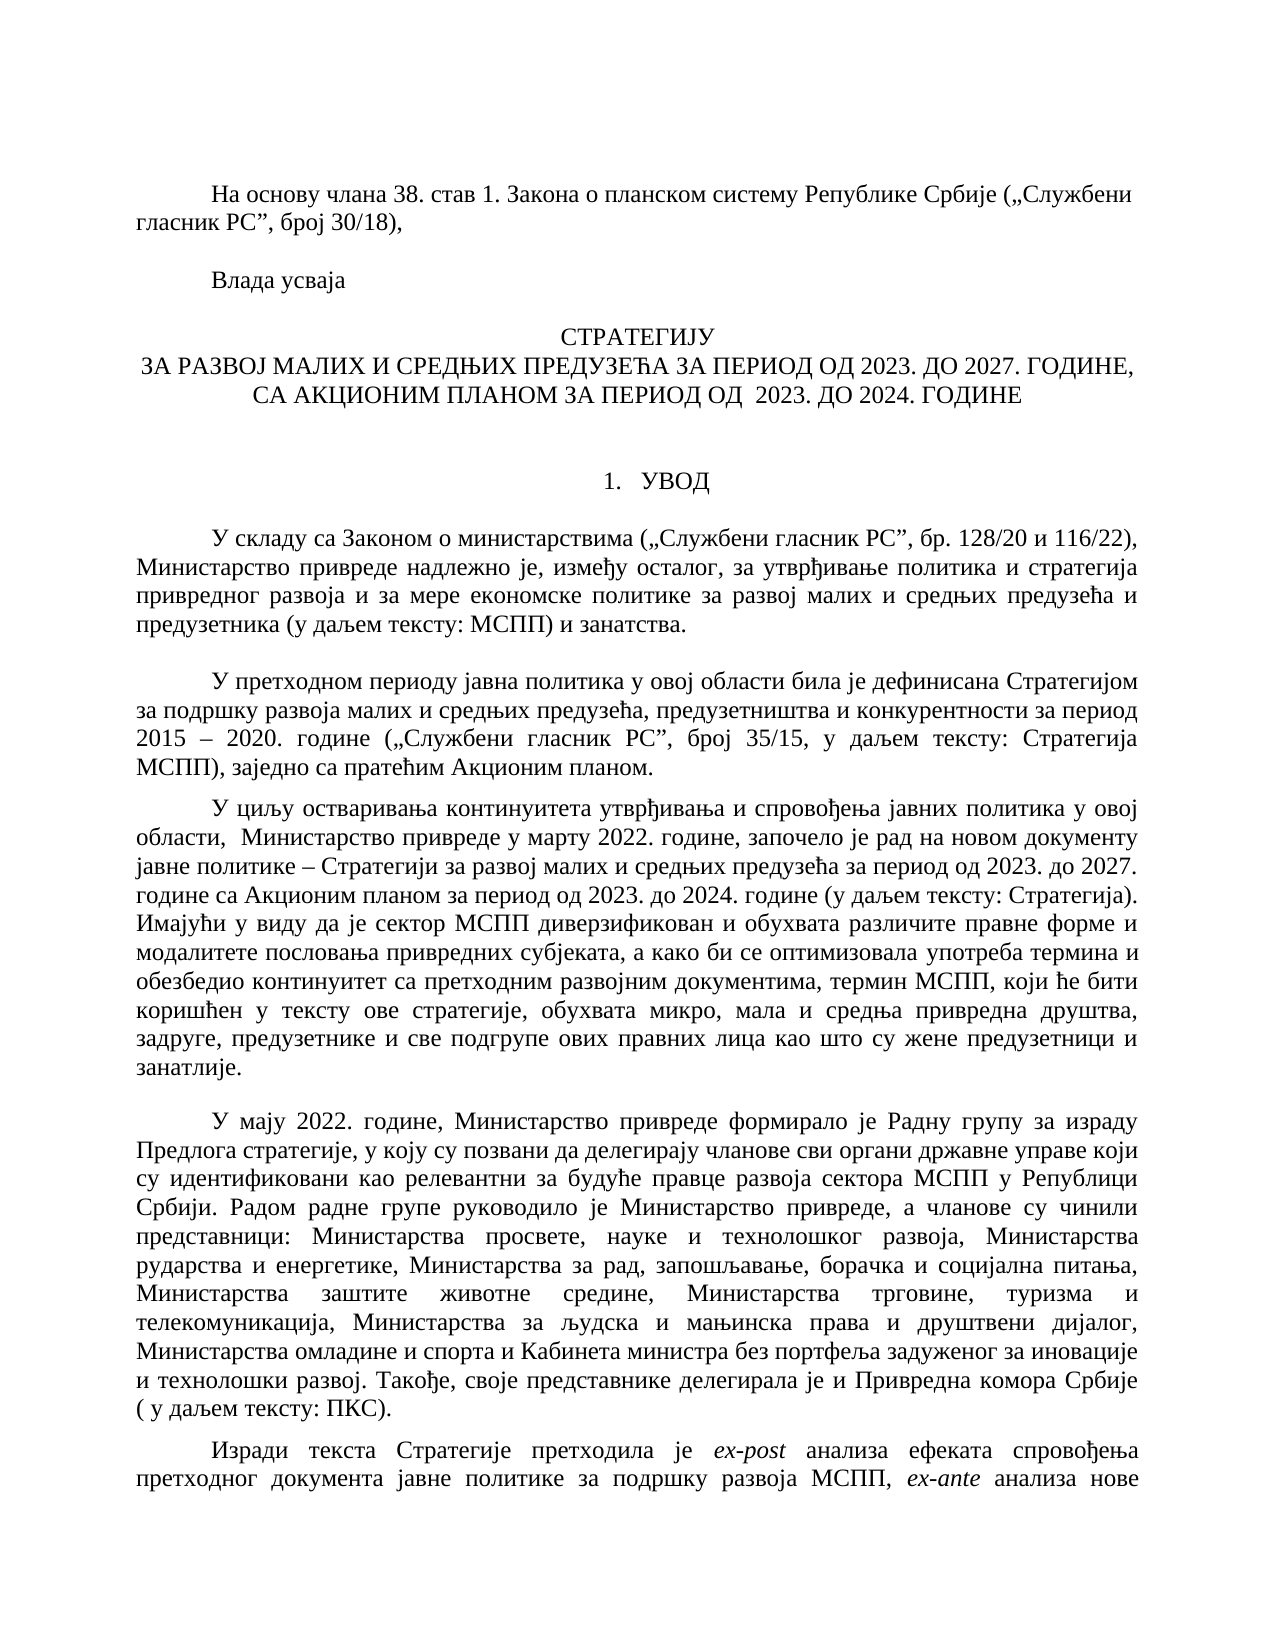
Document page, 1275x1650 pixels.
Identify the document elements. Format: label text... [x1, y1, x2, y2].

text СТРАТЕГИЈУ [136, 322, 1139, 351]
text У циљу остваривања континуитета утврђивања и спровођења јавних политика у овој области, Министарство привреде у марту 2022. године, започело је рад на новом документу јавне политике – Стратегији за развој малих и средњих предузећа за период од 2023. до 2027. године са Акционим планом за период од 2023. до 2024. године (у даљем тексту: Стратегија). Имајући у виду да је сектор МСПП диверзификован и обухвата различите правне форме и модалитете пословања привредних субјеката, а како би се оптимизовала употреба термина и обезбедио континуитет са претходним развојним документима, термин МСПП, који ће бити коришћен у тексту ове стратегије, обухвата микро, мала и средња привредна друштва, задруге, предузетнике и све подгрупе ових правних лица као што су жене предузетници и занатлије. [136, 793, 1139, 1081]
text Влада усваја [136, 265, 1139, 294]
text ЗА РАЗВОЈ МАЛИХ И СРЕДЊИХ ПРЕДУЗЕЋА ЗА ПЕРИОД ОД 2023. ДО 2027. ГОДИНЕ, СА АКЦИОНИМ ПЛАНОМ ЗА ПЕРИОД ОД 2023. ДО 2024. ГОДИНЕ [136, 351, 1139, 409]
text У мају 2022. године, Министарство привреде формирало је Радну групу за израду Предлога стратегије, у коју су позвани да делегирају чланове сви органи државне управе који су идентификовани као релевантни за будуће правце развоја сектора МСПП у Републици Србији. Радом радне групе руководило је Министарство привреде, а чланове су чинили представници: Министарства просвете, науке и технолошког развоја, Министарства рударства и енергетике, Министарства за рад, запошљавање, борачка и социјална питања, Министарства заштите животне средине, Министарства трговине, туризма и телекомуникација, Министарства за људска и мањинска права и друштвени дијалог, Министарства омладине и спорта и Кабинета министра без портфеља задуженог за иновације и технолошки развој. Такође, своје представнике делегирала је и Привредна комора Србије ( у даљем тексту: ПКС). [136, 1106, 1139, 1422]
text У складу са Законом о министарствима („Службени гласник РС”, бр. 128/20 и 116/22), Министарство привреде надлежно је, између осталог, за утврђивање политика и стратегија привредног развоја и за мере економске политике за развој малих и средњих предузећа и предузетника (у даљем тексту: МСПП) и занатства. [136, 523, 1139, 638]
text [136, 1435, 1139, 1492]
subtitle Увод [173, 466, 1139, 495]
text На основу члана 38. став 1. Закона о планском систему Републике Србије („Службени гласник РС”, број 30/18), [136, 179, 1139, 236]
text У претходном периоду јавна политика у овој области била је дефинисана Стратегијом за подршку развоја малих и средњих предузећа, предузетништва и конкурентности за период 2015 – 2020. године („Службени гласник РС”, број 35/15, у даљем тексту: Стратегија МСПП), заједно са пратећим Акционим планом. [136, 666, 1139, 781]
